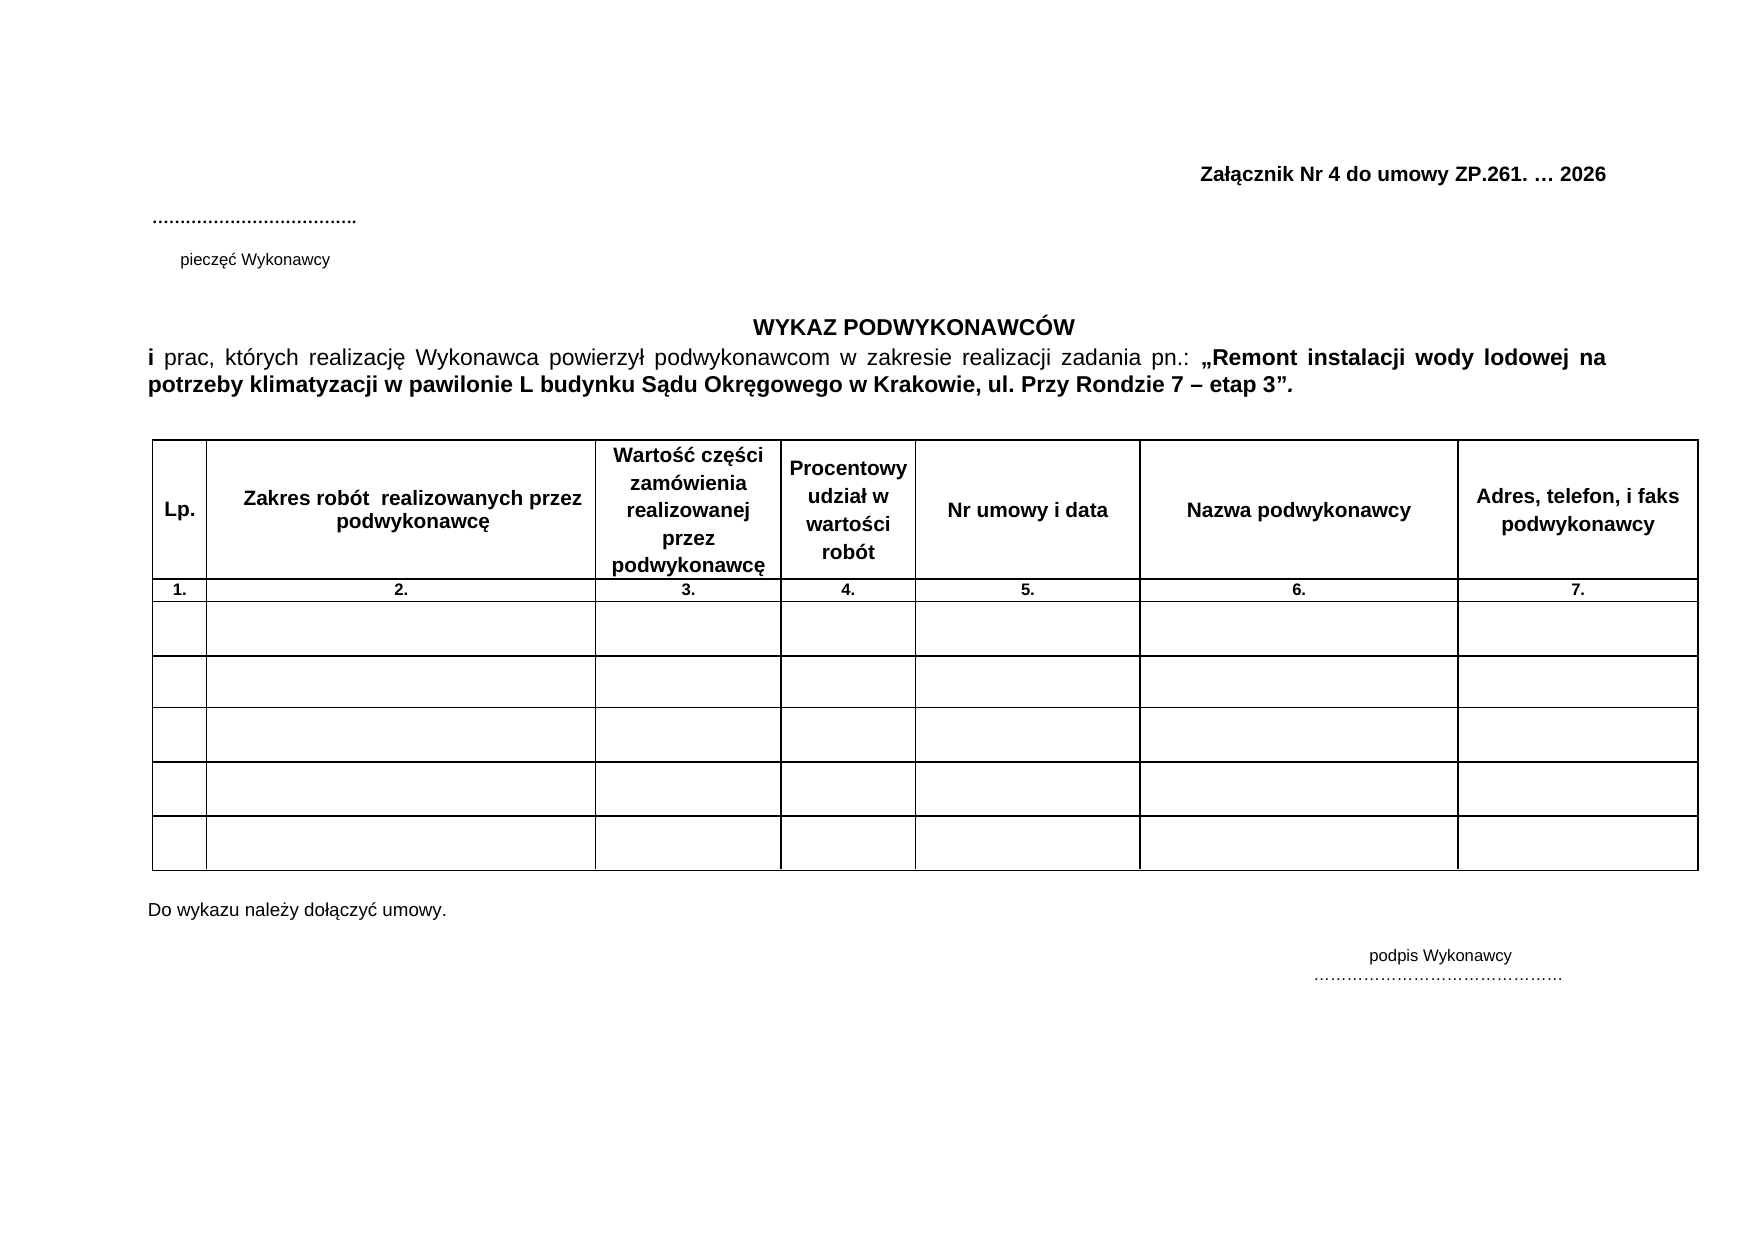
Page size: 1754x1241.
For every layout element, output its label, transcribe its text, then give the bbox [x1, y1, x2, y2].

text Załącznik Nr 4 do umowy ZP.261. … 2026 [148, 148, 1606, 189]
table_cell [207, 817, 595, 869]
table_cell [782, 708, 915, 761]
table_header Adres, telefon, i faks podwykonawcy [1459, 441, 1697, 578]
table_cell [1141, 708, 1457, 761]
text pieczęć Wykonawcy [148, 232, 1606, 273]
table_cell [596, 817, 780, 869]
table_cell 1. [153, 580, 206, 601]
table_cell [916, 817, 1139, 869]
table_cell [1459, 763, 1697, 815]
table_cell [596, 602, 780, 655]
table_cell 5. [916, 580, 1139, 601]
table_cell [916, 657, 1139, 707]
text podpis Wykonawcy [1270, 946, 1606, 965]
table_cell [782, 817, 915, 869]
table_cell [596, 763, 780, 815]
table_cell 4. [782, 580, 915, 601]
table_cell [207, 657, 595, 707]
table_cell [782, 657, 915, 707]
table_cell 3. [596, 580, 780, 601]
table_header Zakres robót realizowanych przez podwykonawcę [207, 441, 595, 578]
table_cell [153, 763, 206, 815]
text Do wykazu należy dołączyć umowy. [148, 896, 1383, 921]
table_cell [782, 602, 915, 655]
table_cell [153, 602, 206, 655]
table_header Nr umowy i data [916, 441, 1139, 578]
table_cell 7. [1459, 580, 1697, 601]
table_cell [153, 657, 206, 707]
text ………………………………. [148, 189, 1606, 232]
table_cell [916, 763, 1139, 815]
table_cell [207, 602, 595, 655]
table_cell [596, 708, 780, 761]
table_cell [782, 763, 915, 815]
table_header Nazwa podwykonawcy [1141, 441, 1457, 578]
table_cell [1459, 708, 1697, 761]
table_cell [153, 708, 206, 761]
table_cell [1459, 602, 1697, 655]
table_cell 6. [1141, 580, 1457, 601]
table_cell 2. [207, 580, 595, 601]
table_cell [1459, 657, 1697, 707]
text ……………………………………… [1270, 965, 1606, 984]
text WYKAZ PODWYKONAWCÓW [148, 302, 1606, 344]
table_header Procentowy udział w wartości robót [782, 441, 915, 578]
text i prac, których realizację Wykonawca powierzył podwykonawcom w zakresie realizacji zadania pn.: „Remont instalacji wody lodowej na potrzeby klimatyzacji w pawilonie L budynku Sądu Okręgowego w Krakowie, ul. Przy Rondzie 7 – etap 3”. [148, 344, 1606, 397]
table_cell [1141, 817, 1457, 869]
table_cell [153, 817, 206, 869]
table_cell [596, 657, 780, 707]
table_cell [1141, 602, 1457, 655]
table_cell [916, 602, 1139, 655]
table_header Lp. [153, 441, 206, 578]
table_cell [916, 708, 1139, 761]
table_cell [1141, 763, 1457, 815]
table_cell [1141, 657, 1457, 707]
table_cell [207, 763, 595, 815]
table_cell [1459, 817, 1697, 869]
table_cell [207, 708, 595, 761]
table_header Wartość części zamówienia realizowanej przez podwykonawcę [596, 441, 780, 578]
